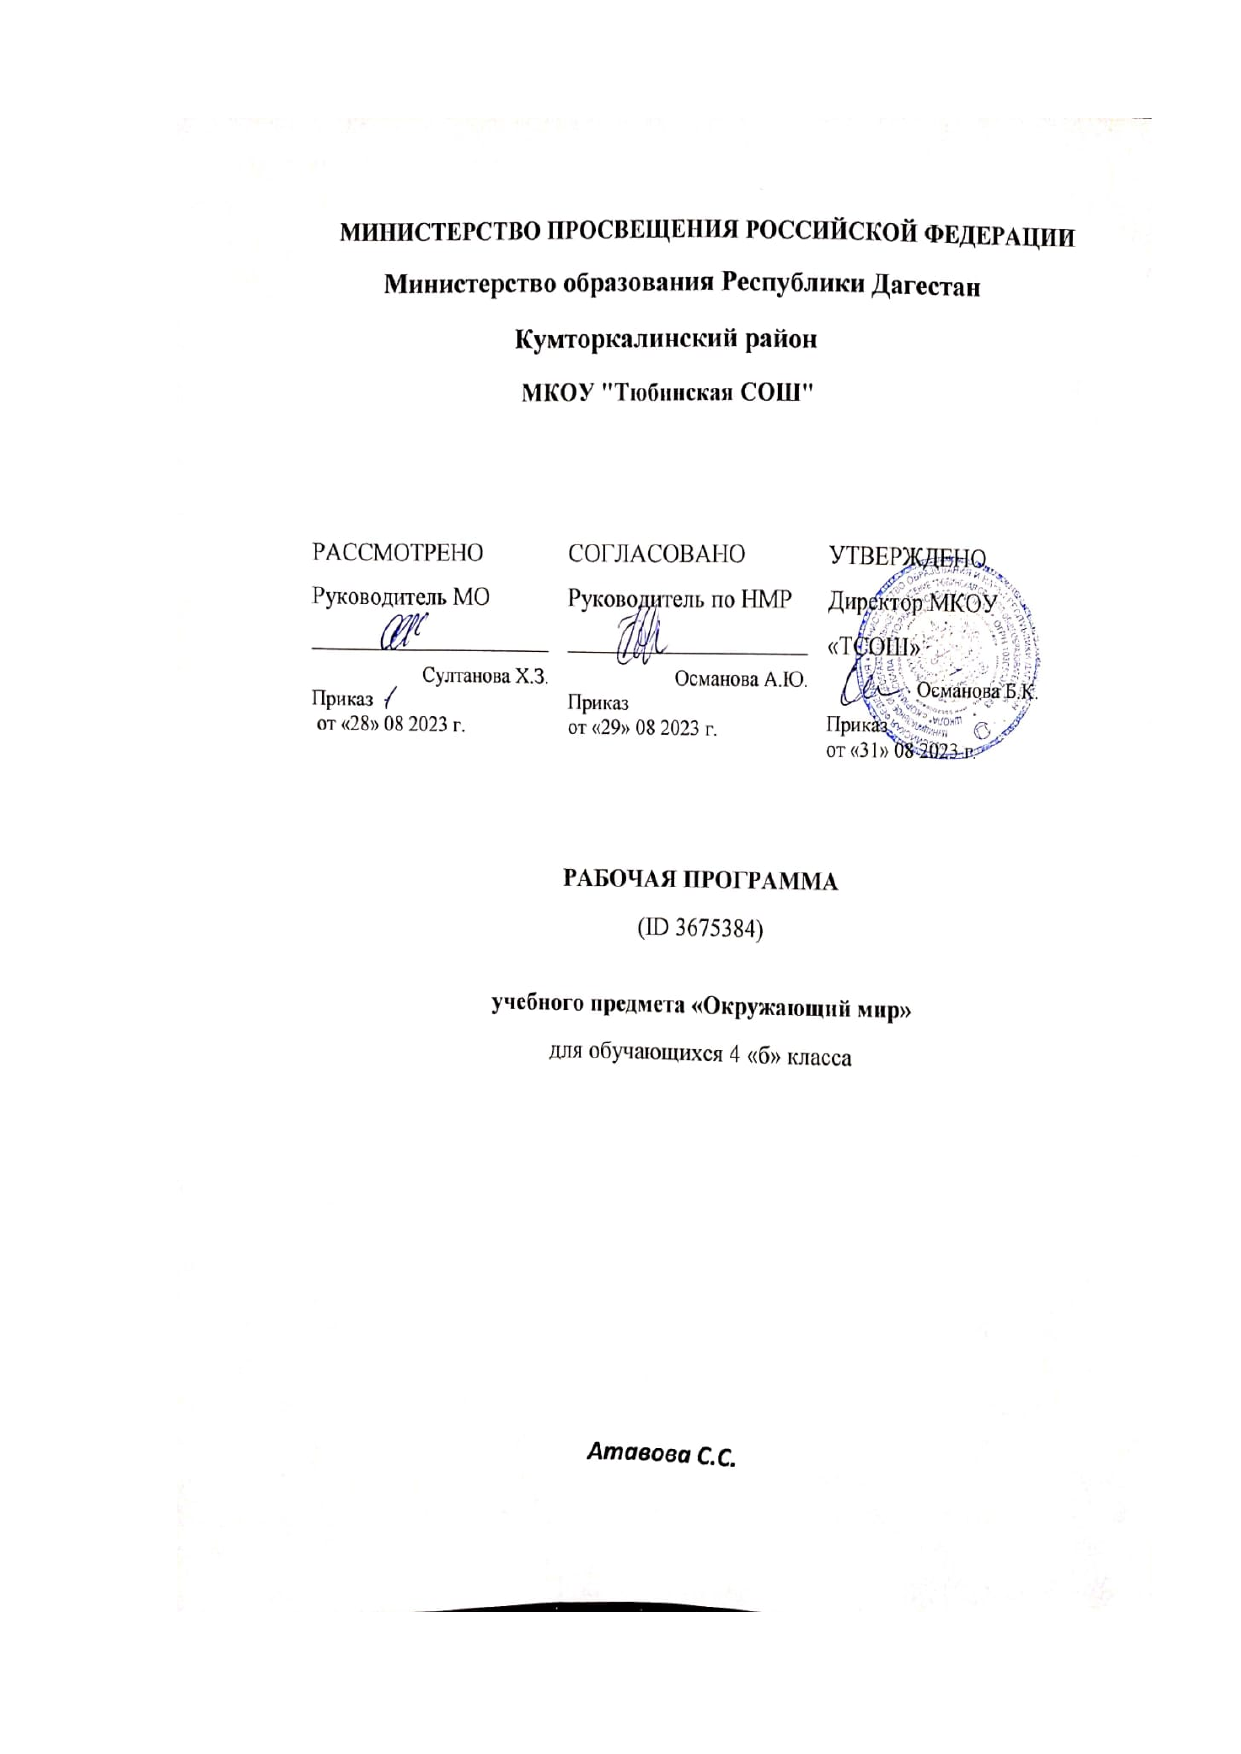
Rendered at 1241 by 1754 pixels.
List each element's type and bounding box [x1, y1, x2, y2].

picture [177, 118, 1152, 1612]
